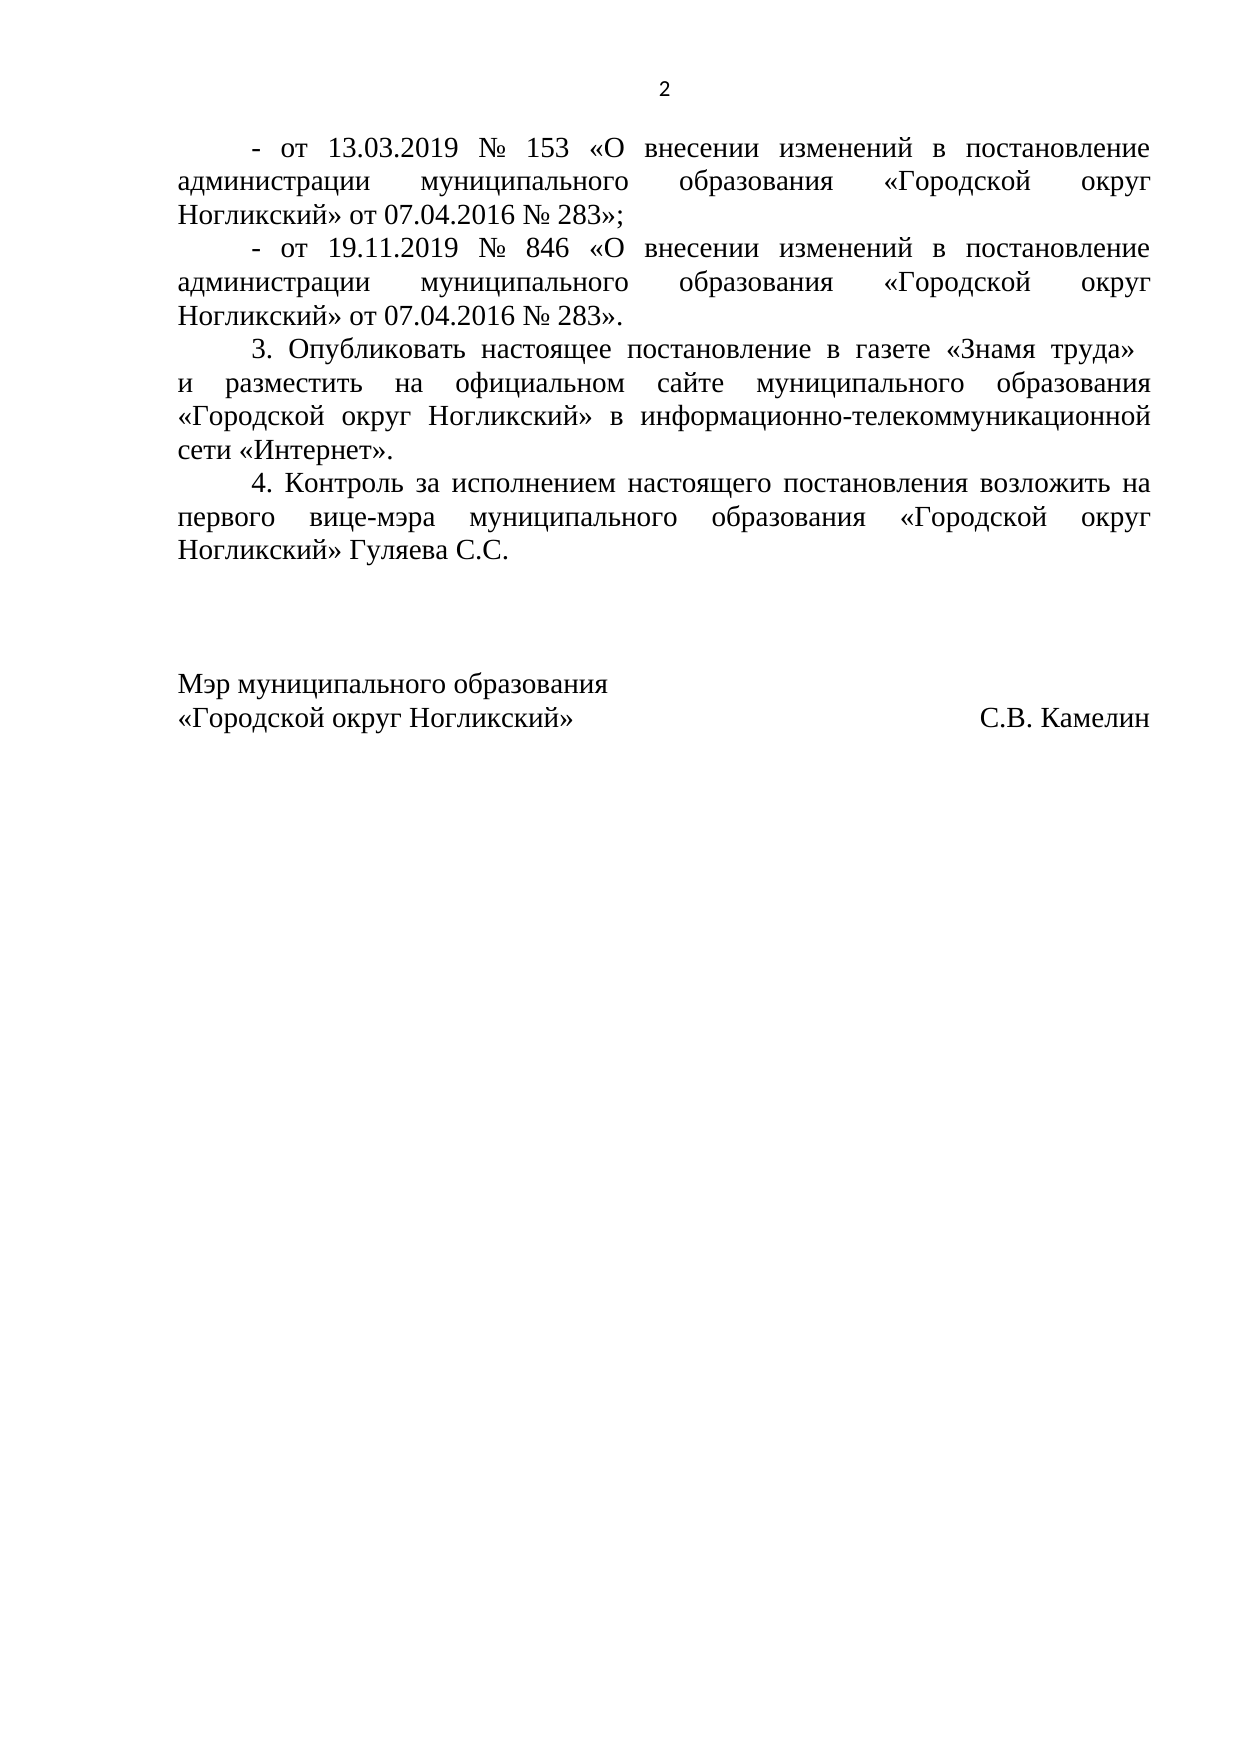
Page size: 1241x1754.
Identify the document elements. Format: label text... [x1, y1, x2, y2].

text - от 13.03.2019 № 153 «О внесении изменений в постановление администрации муниципального образования «Городской округ Ногликский» от 07.04.2016 № 283»; [177, 130, 1152, 231]
text 3. Опубликовать настоящее постановление в газете «Знамя труда» и разместить на официальном сайте муниципального образования «Городской округ Ногликский» в информационно-телекоммуникационной сети «Интернет». [177, 331, 1152, 465]
text - от 19.11.2019 № 846 «О внесении изменений в постановление администрации муниципального образования «Городской округ Ногликский» от 07.04.2016 № 283». [177, 231, 1152, 331]
text «Городской округ Ногликский» С.В. Камелин [177, 700, 1152, 734]
text Мэр муниципального образования [177, 667, 1152, 700]
text 4. Контроль за исполнением настоящего постановления возложить на первого вице-мэра муниципального образования «Городской округ Ногликский» Гуляева С.С. [177, 465, 1152, 566]
